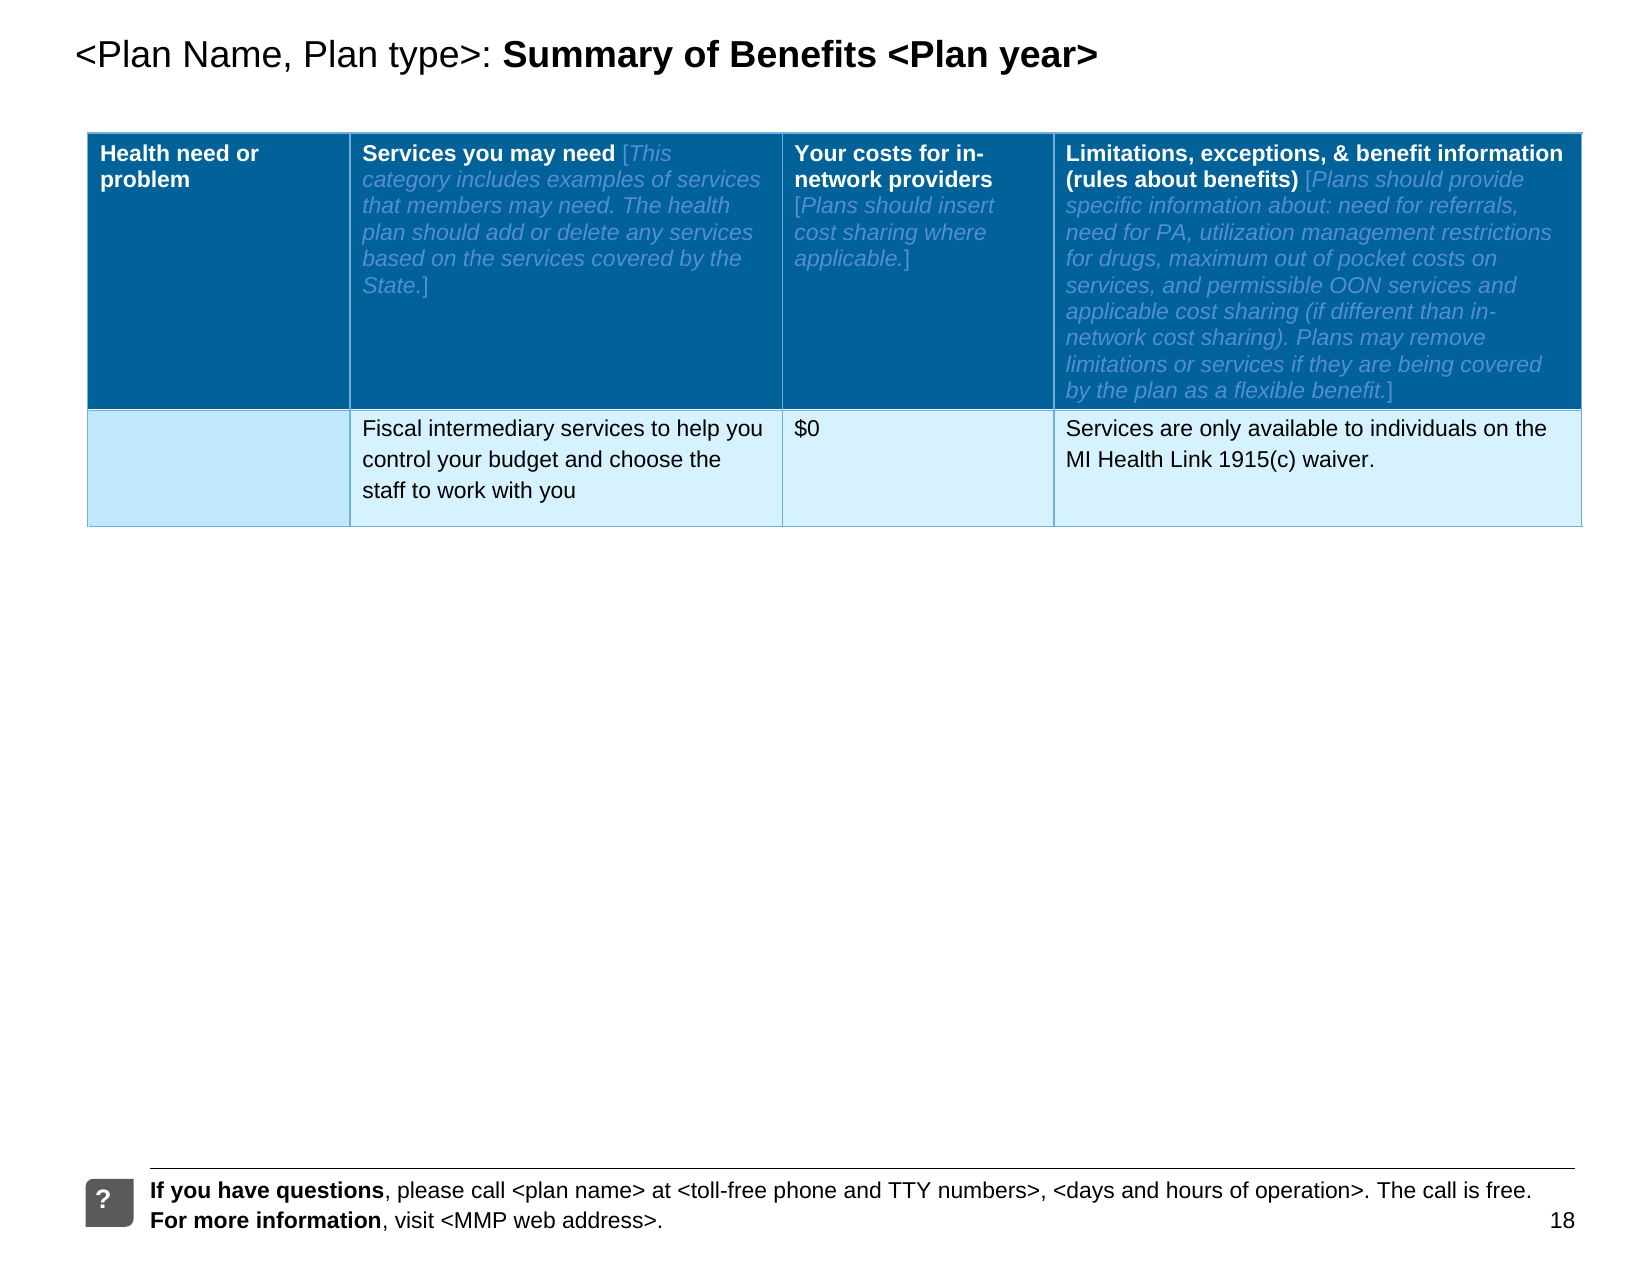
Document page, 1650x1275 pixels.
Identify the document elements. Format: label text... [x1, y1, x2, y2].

table_header Services you may need [This category includes examples of services that members may need. The health plan should add or delete any services based on the services covered by the State.] [351, 134, 782, 409]
table_header Your costs for in-network providers [Plans should insert cost sharing where applicable.] [783, 134, 1053, 409]
table_cell Services are only available to individuals on the MI Health Link 1915(c) waiver. [1055, 411, 1581, 526]
table_cell Fiscal intermediary services to help you control your budget and choose the staff to work with you [351, 411, 782, 526]
table_header Health need or problem [88, 134, 349, 409]
table_header Limitations, exceptions, & benefit information (rules about benefits) [Plans should provide specific information about: need for referrals, need for PA, utilization management restrictions for drugs, maximum out of pocket costs on services, and permissible OON services and applicable cost sharing (if different than in-network cost sharing). Plans may remove limitations or services if they are being covered by the plan as a flexible benefit.] [1055, 134, 1581, 409]
table_cell $0 [783, 411, 1053, 526]
